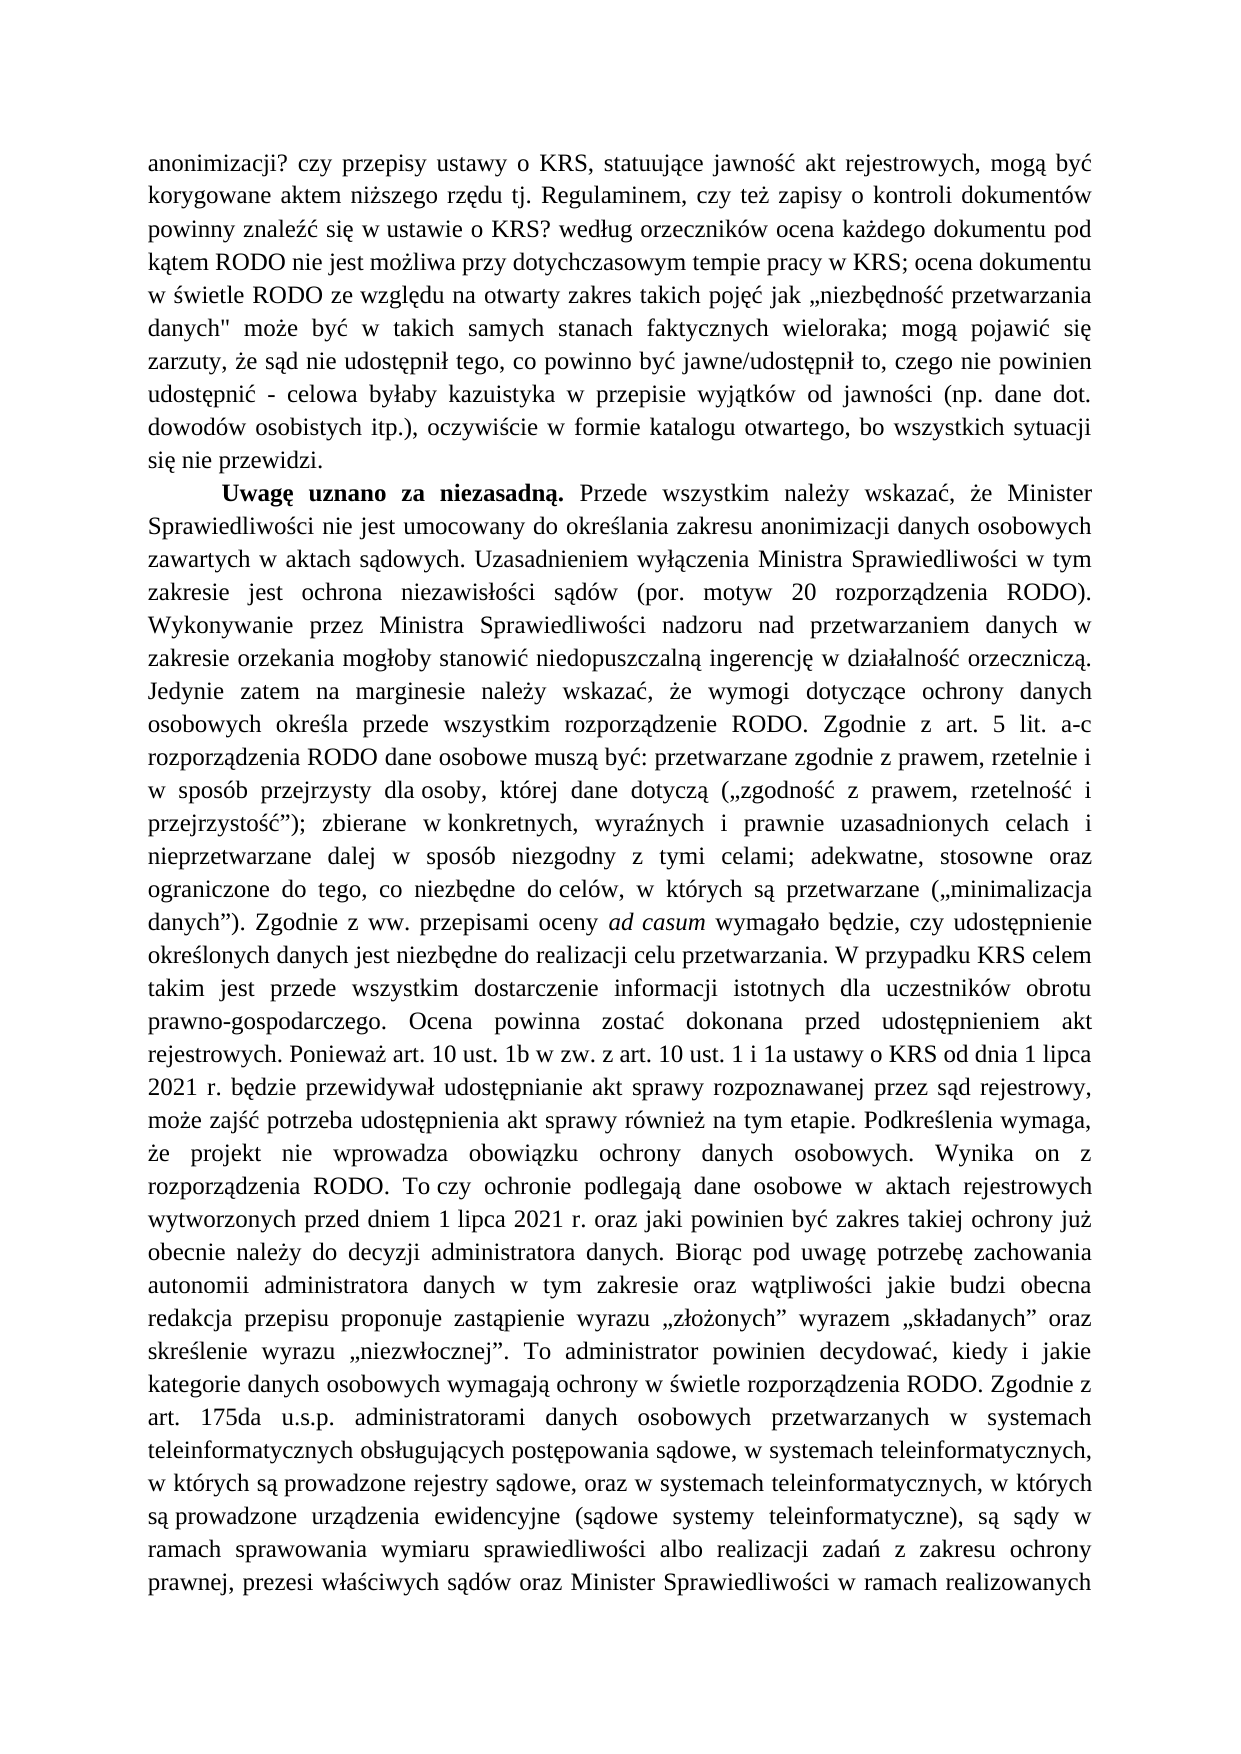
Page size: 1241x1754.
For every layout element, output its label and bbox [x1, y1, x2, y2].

text [148, 148, 1093, 473]
text [148, 478, 1093, 1596]
